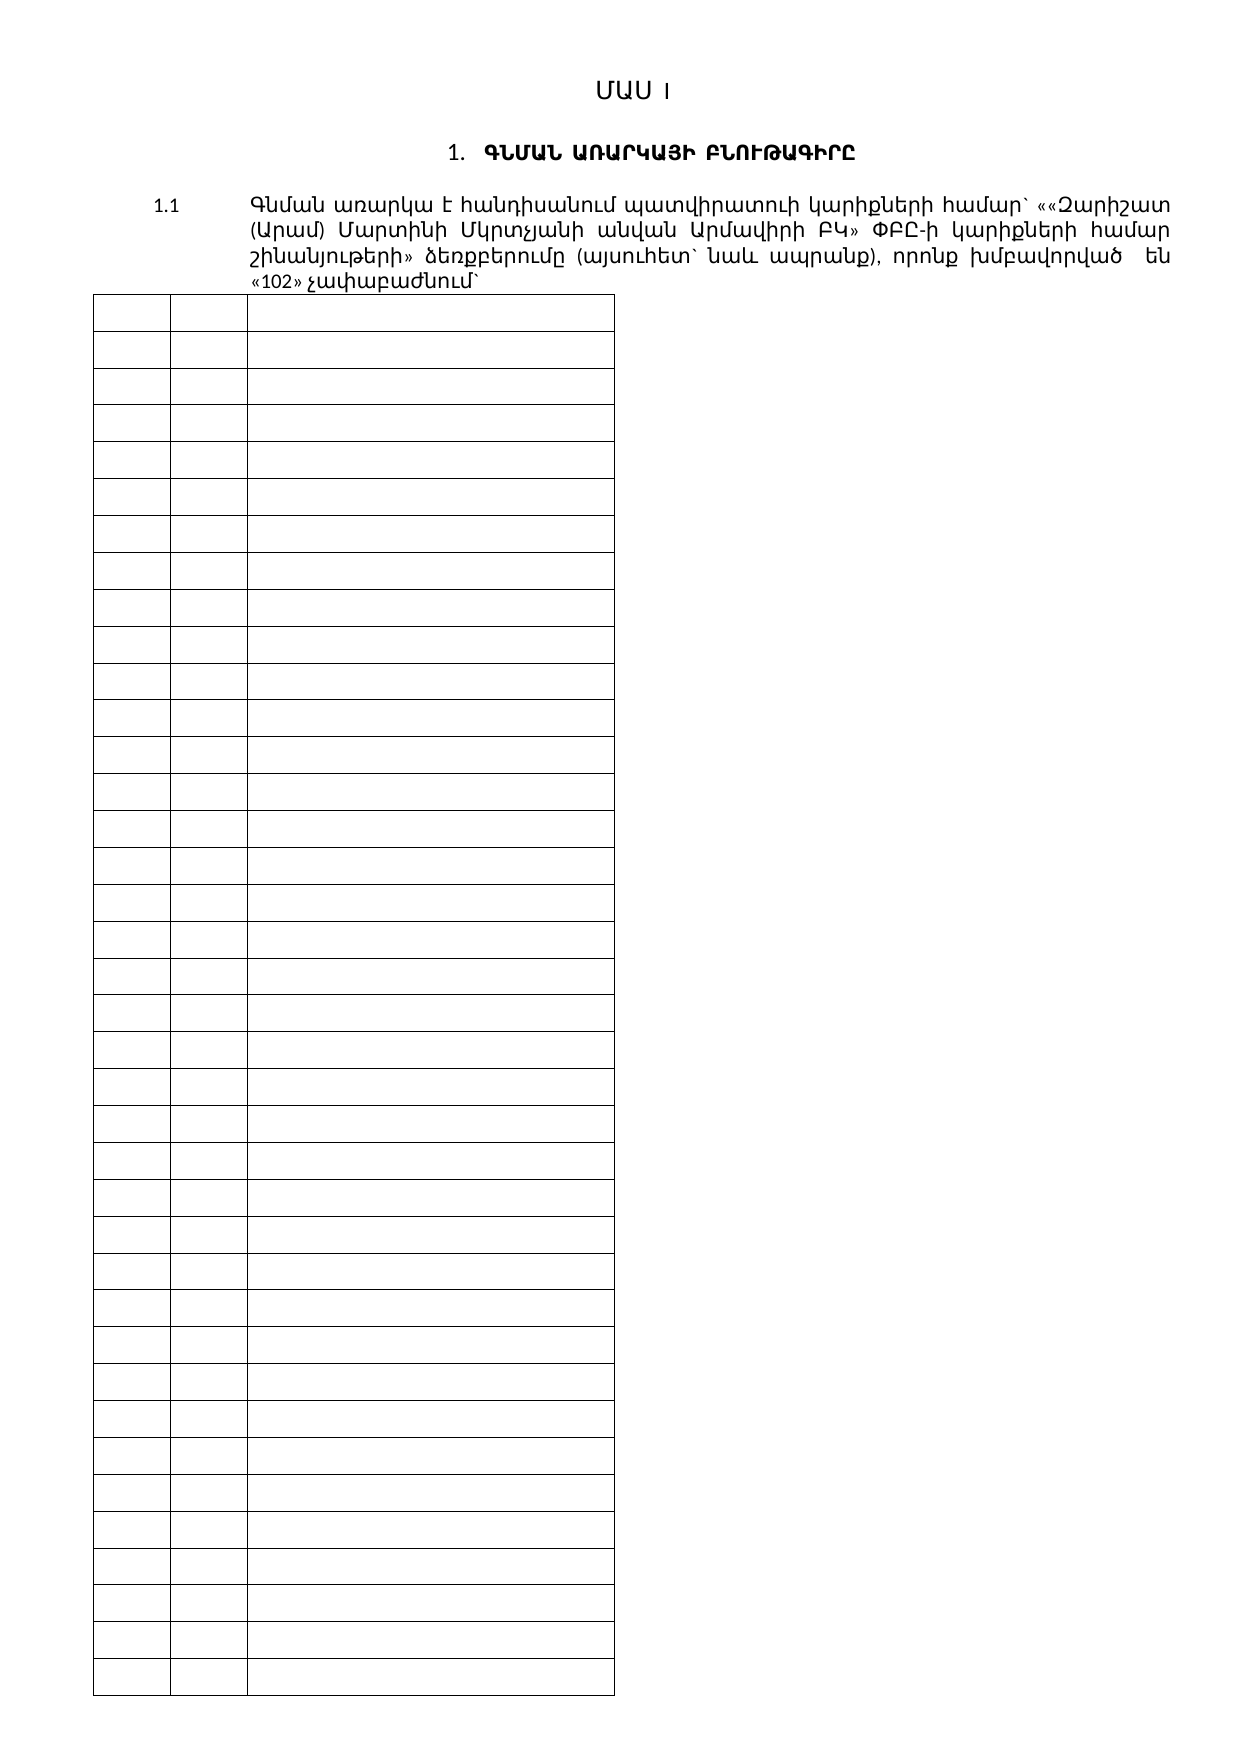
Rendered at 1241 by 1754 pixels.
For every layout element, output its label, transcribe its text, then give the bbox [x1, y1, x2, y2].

list ԳՆՄԱՆ ԱՌԱՐԿԱՅԻ ԲՆՈՒԹԱԳԻՐԸ [131, 136, 1171, 167]
subtitle Գնման առարկա է հանդիսանում պատվիրատուի կարիքների համար` ««Զարիշատ (Արամ) Մարտինի Մկրտչյանի անվան Արմավիրի ԲԿ» ՓԲԸ-ի կարիքների համար շինանյութերի» ձեռքբերումը (այսուհետ` նաև ապրանք), որոնք խմբավորված են «102» չափաբաժնում` [153, 192, 1171, 294]
text ՄԱՍ I [94, 75, 1171, 106]
